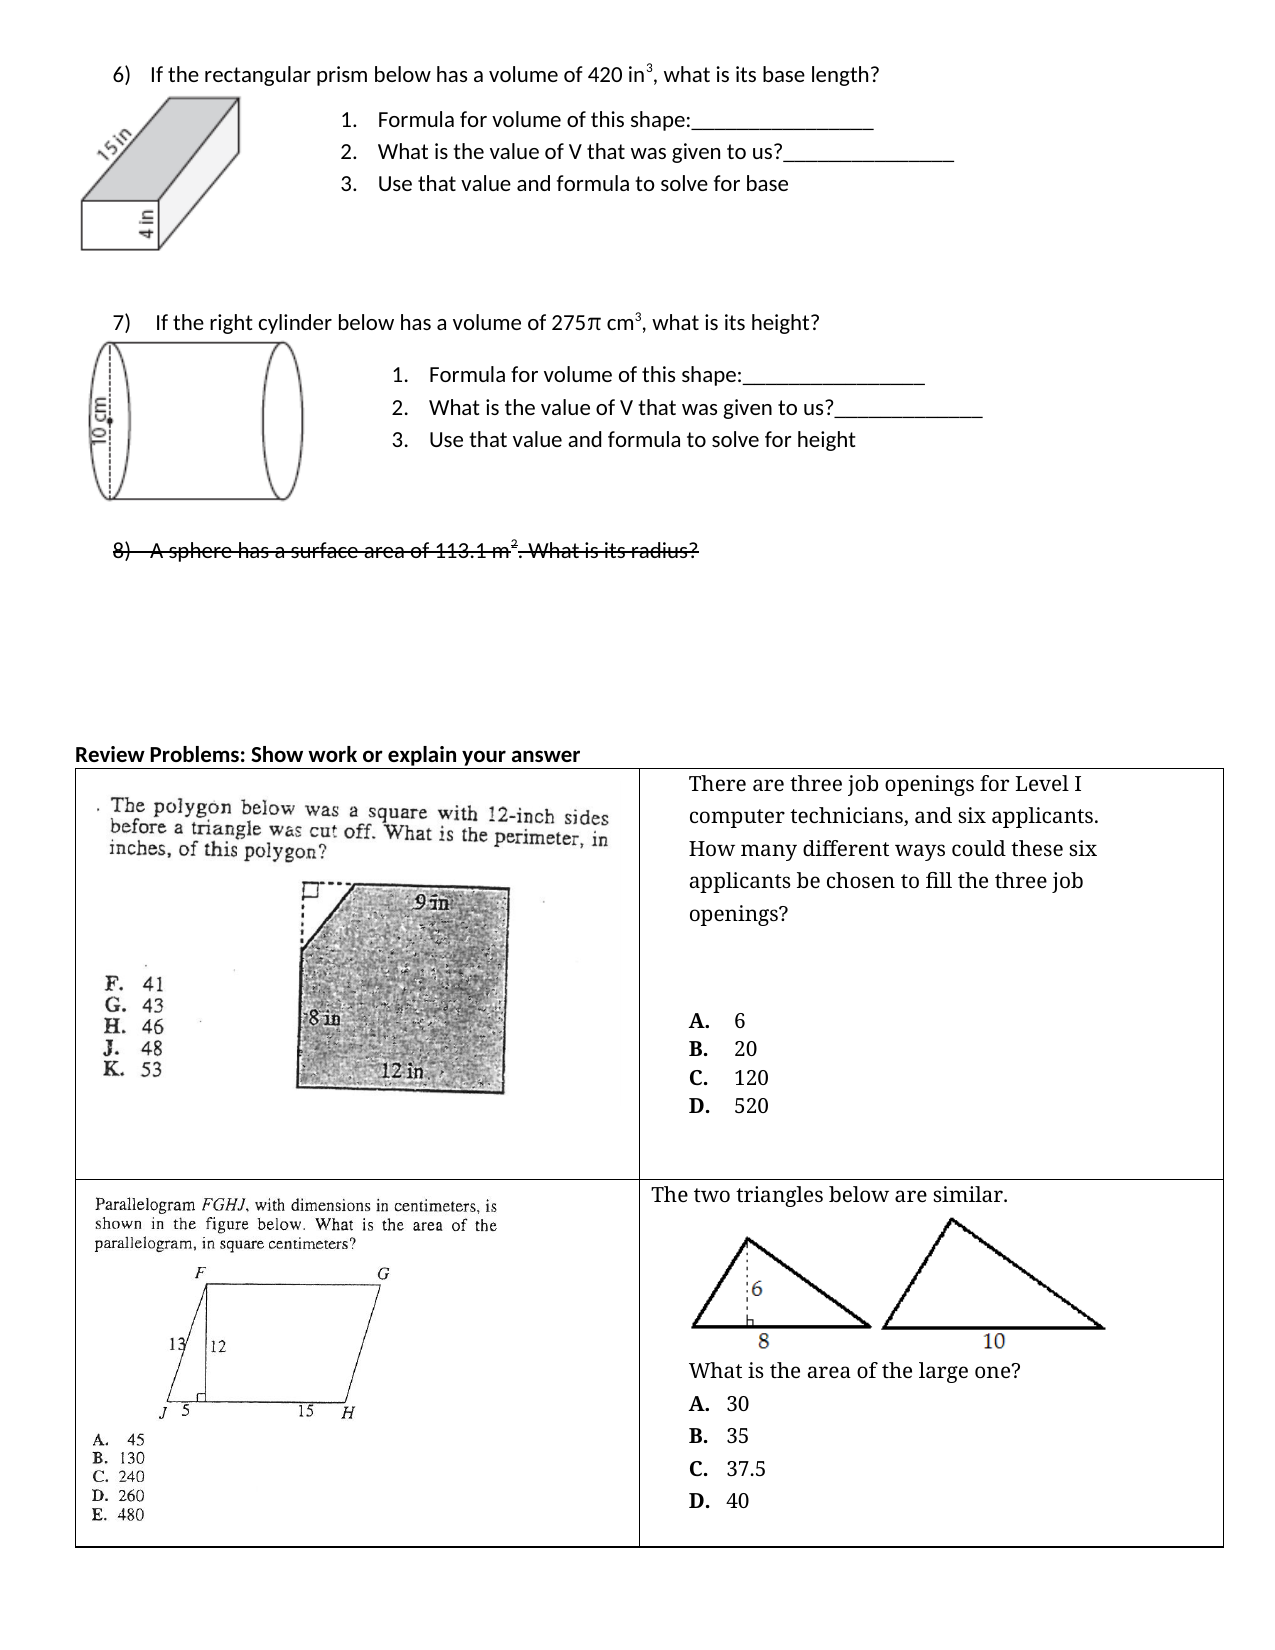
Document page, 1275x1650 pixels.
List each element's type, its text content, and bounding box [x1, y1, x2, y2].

list If the right cylinder below has a volume of 275π cm3, what is its height? [112, 308, 1200, 336]
list If the rectangular prism below has a volume of 420 in3, what is its base length? [112, 60, 1200, 88]
picture [688, 1212, 1109, 1352]
picture [75, 88, 246, 253]
table_cell [76, 1180, 639, 1546]
text Review Problems: Show work or explain your answer [75, 740, 1200, 768]
table_header [76, 769, 639, 1179]
picture [75, 336, 308, 508]
list A sphere has a surface area of 113.1 m2. What is its radius? [112, 536, 1200, 564]
table_header There are three job openings for Level I computer technicians, and six applicants. How many different ways could these six applicants be chosen to fill the three job openings? 6 20 120 520 [640, 769, 1223, 1179]
picture [97, 781, 621, 1106]
table_cell The two triangles below are similar. What is the area of the large one? A. 30 B. 35 C. 37.5 D. 40 [640, 1180, 1223, 1546]
